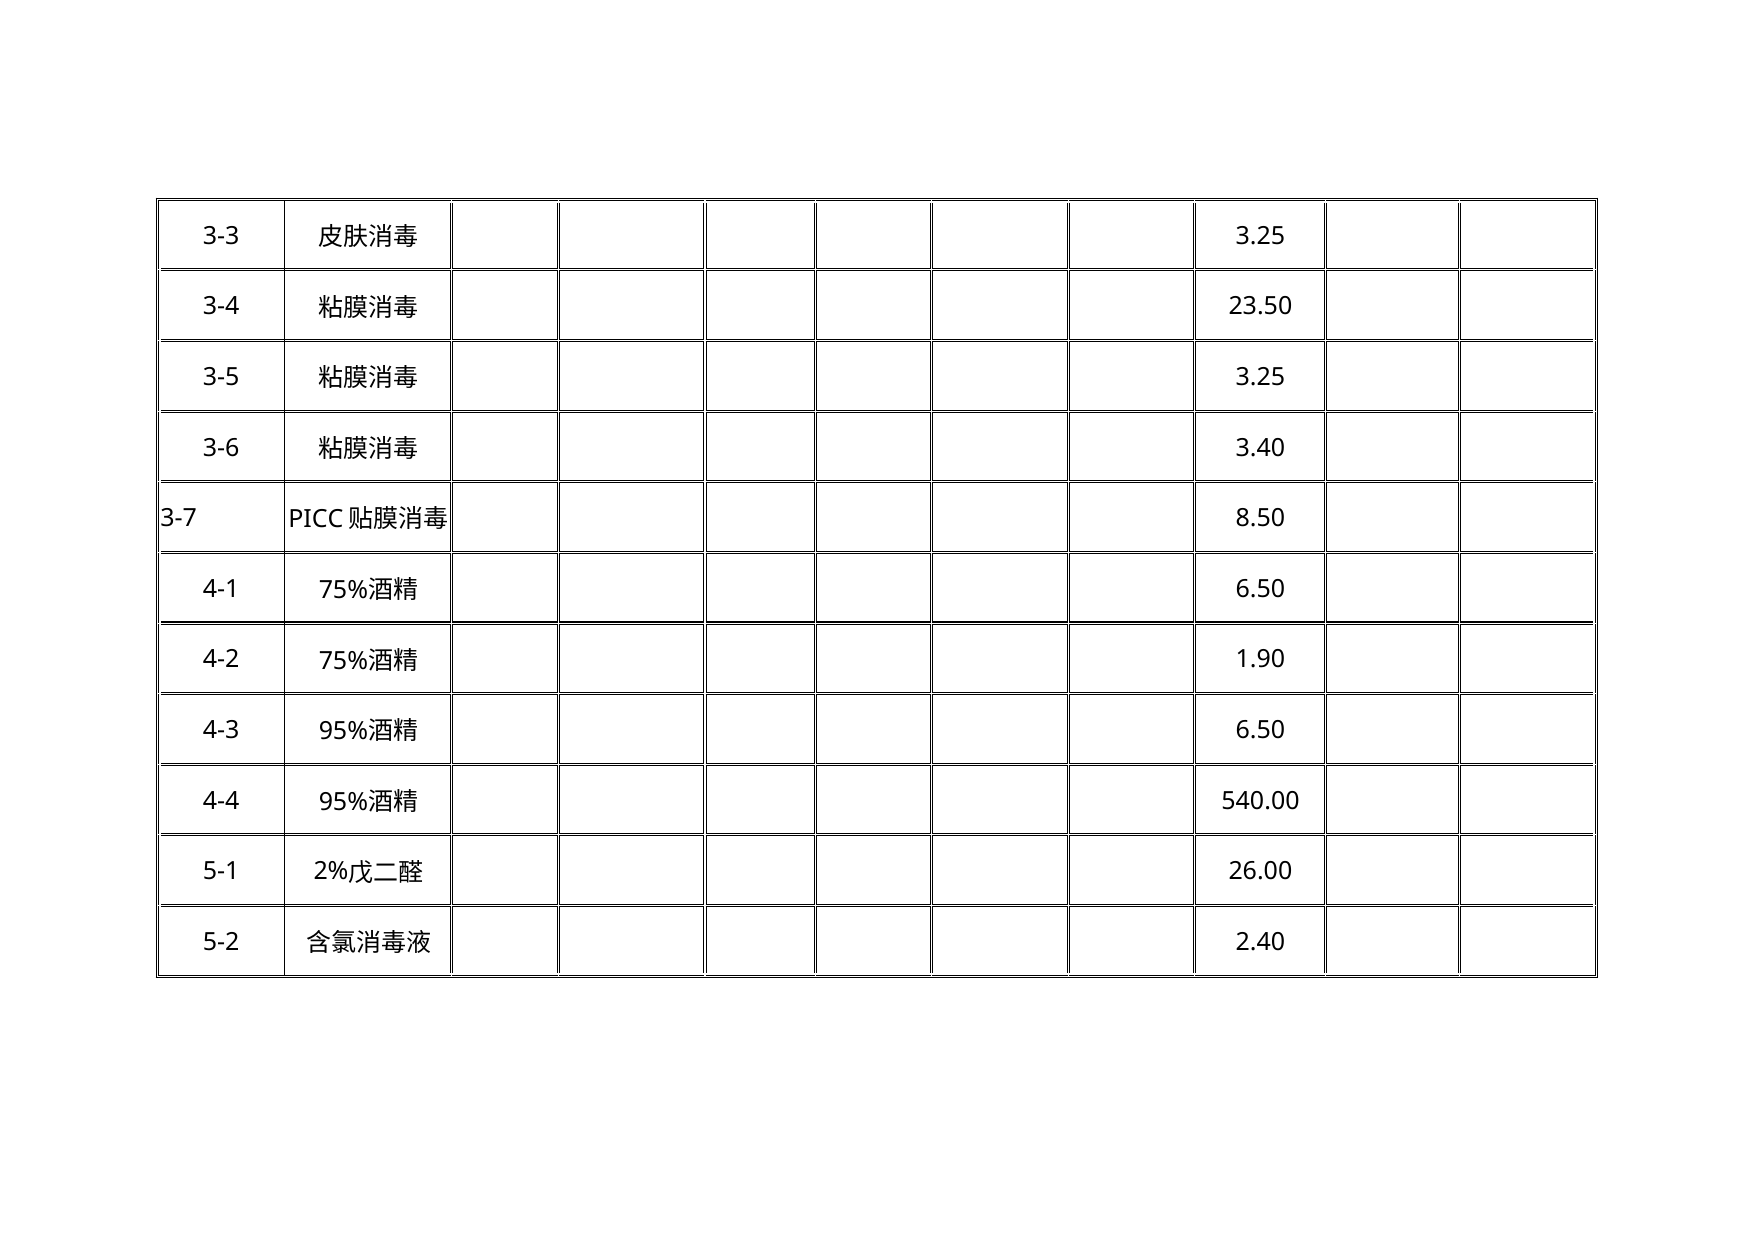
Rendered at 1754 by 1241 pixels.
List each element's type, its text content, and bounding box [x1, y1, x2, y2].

table_cell [933, 483, 1067, 551]
table_cell [1327, 413, 1458, 480]
table_cell 5-1 [157, 833, 284, 904]
table_cell 3.40 [1196, 413, 1324, 480]
table_cell [1068, 199, 1195, 268]
table_cell [1070, 766, 1193, 833]
table_cell [453, 625, 557, 692]
table_cell [558, 904, 705, 974]
table_cell [560, 766, 703, 833]
table_cell [560, 554, 703, 621]
table_cell [933, 413, 1067, 480]
table_cell [1070, 836, 1193, 904]
table_cell 6.50 [1196, 554, 1324, 621]
table_cell [817, 483, 930, 551]
table_cell [707, 695, 814, 763]
table_cell [1070, 413, 1193, 480]
table_cell 粘膜消毒 [285, 271, 450, 339]
table_cell [1070, 483, 1193, 551]
table_cell 75%酒精 [285, 625, 450, 692]
table_cell [933, 766, 1067, 833]
table_cell 含氯消毒液 [285, 904, 452, 974]
table_cell [1460, 268, 1597, 339]
table_cell 95%酒精 [285, 766, 450, 833]
table_cell [453, 271, 557, 339]
table_cell [1461, 763, 1595, 833]
table_cell [707, 271, 814, 339]
table_cell [931, 201, 1068, 268]
table_cell [705, 201, 815, 268]
table_cell [560, 483, 703, 551]
table_cell 5-2 [157, 904, 284, 974]
table_cell [707, 554, 814, 621]
table_cell [1461, 410, 1595, 480]
table_cell [1327, 342, 1458, 409]
table_cell [817, 695, 930, 763]
table_cell [707, 836, 814, 904]
table_cell [1460, 904, 1597, 974]
table_cell 23.50 [1196, 271, 1324, 339]
table_cell [707, 483, 814, 551]
table_cell 75%酒精 [285, 554, 450, 621]
table_cell 皮肤消毒 [285, 199, 452, 268]
table_cell 粘膜消毒 [285, 413, 450, 480]
table_cell [707, 766, 814, 833]
table_cell [933, 625, 1067, 692]
table_cell 粘膜消毒 [285, 342, 450, 409]
table_cell [560, 625, 703, 692]
table_cell [560, 413, 703, 480]
table_cell [931, 907, 1068, 974]
table_cell 3-6 [159, 410, 284, 480]
table_cell [933, 836, 1067, 904]
table_cell [707, 342, 814, 409]
table_cell [817, 413, 930, 480]
table_cell [933, 271, 1067, 339]
table_cell [933, 554, 1067, 621]
table_cell [1327, 836, 1458, 904]
table_cell 3.25 [1195, 199, 1326, 268]
table_cell [817, 766, 930, 833]
table_cell [560, 342, 703, 409]
table_cell [1327, 625, 1458, 692]
table_cell [560, 271, 703, 339]
table_cell [560, 695, 703, 763]
table_cell [452, 201, 558, 268]
table_cell [1070, 271, 1193, 339]
table_cell [453, 766, 557, 833]
table_cell [815, 907, 931, 974]
table_cell [1070, 554, 1193, 621]
table_cell 1.90 [1196, 625, 1324, 692]
table_cell 3-7 [157, 480, 284, 551]
table_cell 2.40 [1195, 904, 1326, 974]
table_cell [1327, 695, 1458, 763]
table_cell [707, 413, 814, 480]
table_cell [1460, 833, 1597, 904]
table_cell [1327, 483, 1458, 551]
table_cell [560, 836, 703, 904]
table_cell 540.00 [1196, 766, 1324, 833]
table_cell [705, 907, 815, 974]
table_cell [1460, 201, 1595, 268]
table_cell 4-4 [159, 763, 284, 833]
table_cell [817, 836, 930, 904]
table_cell [453, 342, 557, 409]
table_cell [817, 625, 930, 692]
table_cell [817, 271, 930, 339]
table_cell [452, 907, 558, 974]
table_cell [453, 836, 557, 904]
table_cell [558, 199, 705, 268]
table_cell [1460, 692, 1597, 763]
table_cell [933, 342, 1067, 409]
table_cell [933, 695, 1067, 763]
table_cell [1461, 621, 1595, 692]
table_cell 26.00 [1196, 836, 1324, 904]
table_cell 3-5 [157, 339, 284, 409]
table_cell [453, 483, 557, 551]
table_cell [1326, 201, 1459, 268]
table_cell [817, 342, 930, 409]
table_cell [1070, 695, 1193, 763]
table_cell 3-3 [159, 201, 284, 268]
table_cell 4-1 [159, 551, 284, 621]
table_cell [1327, 766, 1458, 833]
table_cell [1460, 339, 1597, 409]
table_cell 3.25 [1196, 342, 1324, 409]
table_cell [1326, 907, 1459, 974]
table_cell [453, 554, 557, 621]
table_cell [1461, 551, 1595, 621]
table_cell [1460, 480, 1597, 551]
table_cell 3-4 [157, 268, 284, 339]
table_cell [707, 625, 814, 692]
table_cell [1327, 271, 1458, 339]
table_cell [453, 695, 557, 763]
table_cell [1068, 904, 1195, 974]
table_cell [1327, 554, 1458, 621]
table_cell [1070, 625, 1193, 692]
table_cell 95%酒精 [285, 695, 450, 763]
table_cell [1070, 342, 1193, 409]
table_cell 4-3 [157, 692, 284, 763]
table_cell 2%戊二醛 [285, 836, 450, 904]
table_cell [817, 554, 930, 621]
table_cell 6.50 [1196, 695, 1324, 763]
table_cell 8.50 [1196, 483, 1324, 551]
table_cell [815, 201, 931, 268]
table_cell 4-2 [159, 621, 284, 692]
table_cell [453, 413, 557, 480]
table_cell PICC贴膜消毒 [285, 483, 450, 551]
